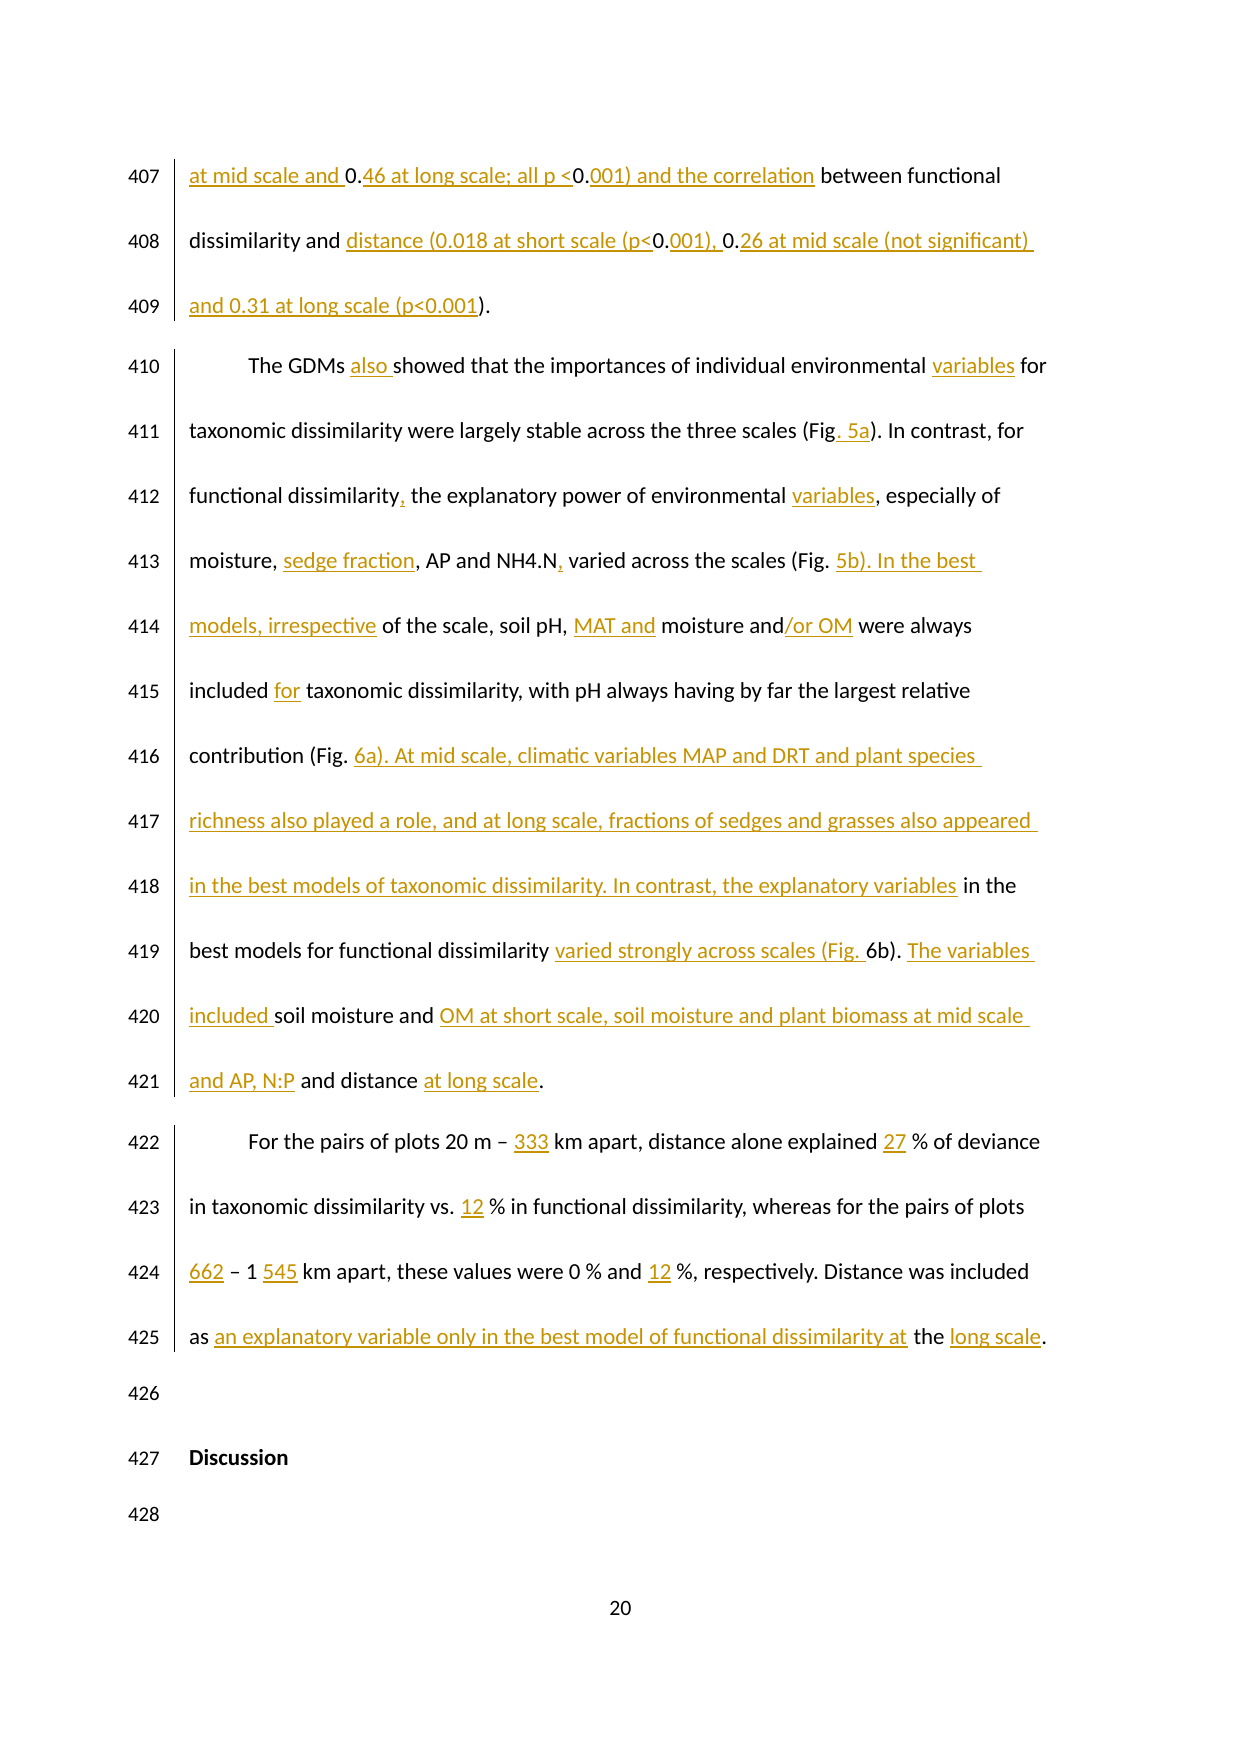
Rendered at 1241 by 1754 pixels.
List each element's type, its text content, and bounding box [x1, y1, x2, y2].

text For the pairs of plots 20 m – km apart, distance alone explained % of deviance in taxonomic dissimilarity vs. % in functional dissimilarity, whereas for the pairs of plots – 1 km apart, these values were 0 % and %, respectively. Distance was included as the . [189, 1125, 1051, 1352]
text The GDMs showed that the importances of individual environmental for taxonomic dissimilarity were largely stable across the three scales (Fig). In contrast, for functional dissimilarity the explanatory power of environmental , especially of moisture, , AP and NH4.N varied across the scales (Fig. of the scale, soil pH, moisture and were always included taxonomic dissimilarity, with pH always having by far the largest relative contribution (Fig. in the best models for functional dissimilarity 6b). soil moisture and and distance . [189, 349, 1051, 1097]
text Discussion [189, 1441, 1051, 1473]
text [189, 159, 1051, 321]
